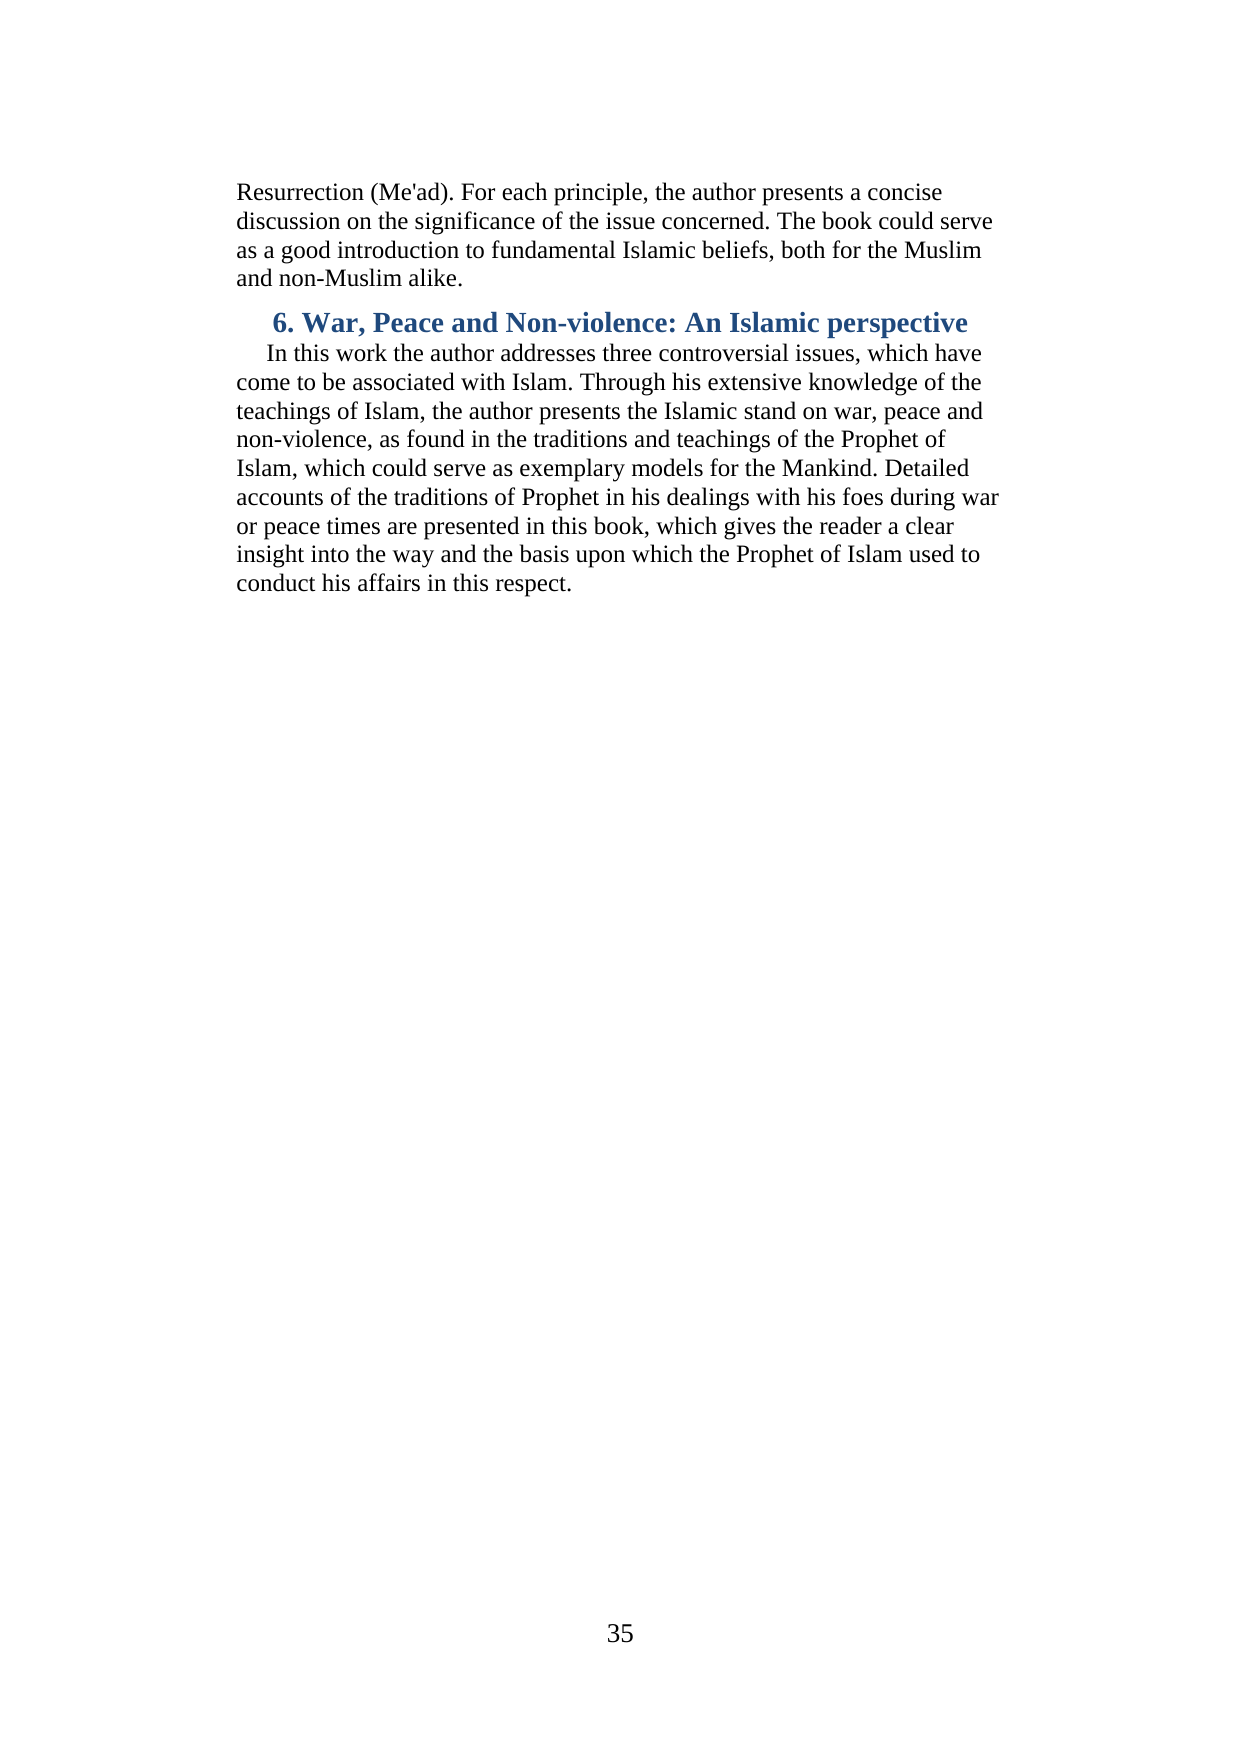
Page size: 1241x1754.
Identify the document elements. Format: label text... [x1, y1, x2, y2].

subtitle 6. War, Peace and Non-violence: An Islamic perspective [236, 305, 1004, 338]
text In this work the author addresses three controversial issues, which have come to be associated with Islam. Through his extensive knowledge of the teachings of Islam, the author presents the Islamic stand on war, peace and non-violence, as found in the traditions and teachings of the Prophet of Islam, which could serve as exemplary models for the Mankind. Detailed accounts of the traditions of Prophet in his dealings with his foes during war or peace times are presented in this book, which gives the reader a clear insight into the way and the basis upon which the Prophet of Islam used to conduct his affairs in this respect. [236, 338, 1004, 597]
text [236, 177, 1004, 292]
